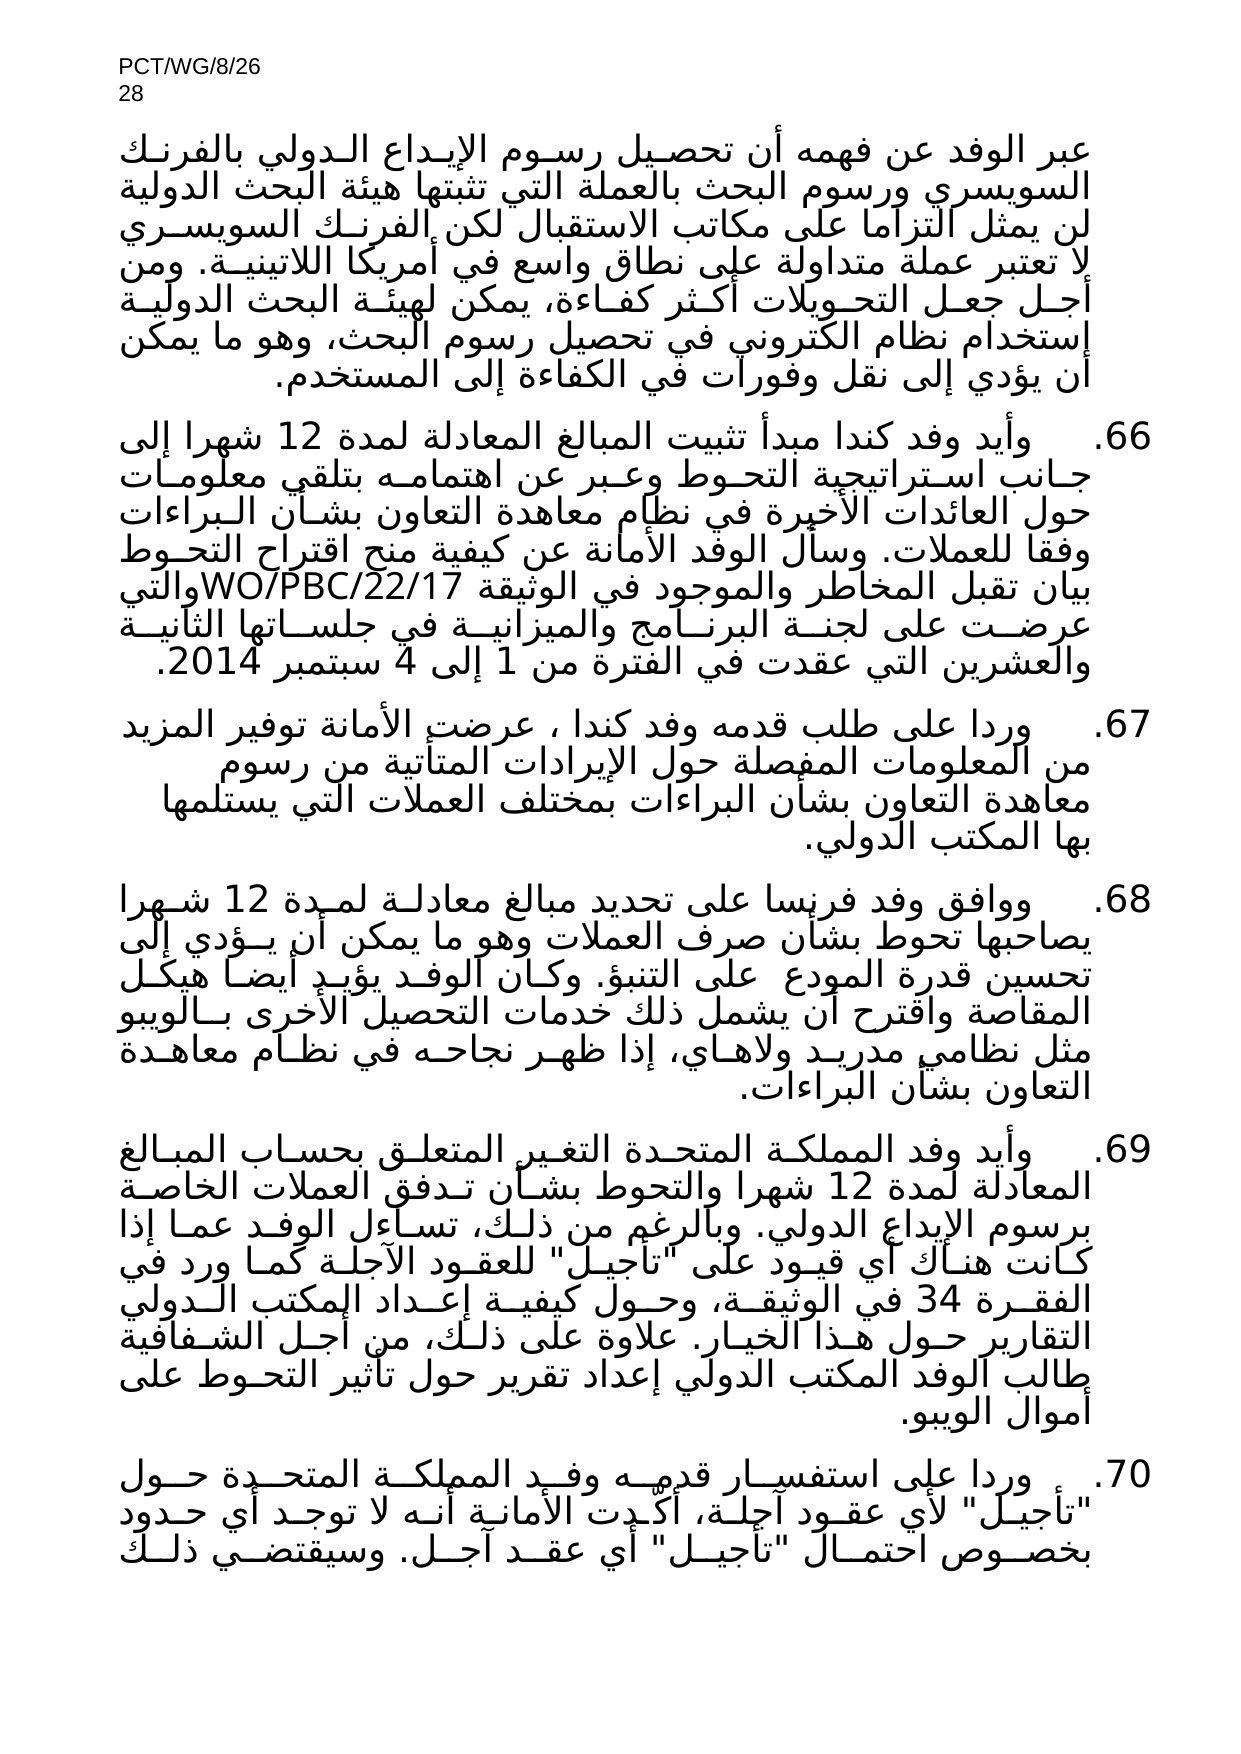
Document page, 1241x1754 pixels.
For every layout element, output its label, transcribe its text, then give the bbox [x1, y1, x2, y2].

text وأيد وفد المملكة المتحدة التغير المتعلق بحساب المبالغ المعادلة لمدة 12 شهرا والتحوط بشأن تدفق العملات الخاصة برسوم الإيداع الدولي. وبالرغم من ذلك، تساءل الوفد عما إذا كانت هناك أي قيود على "تأجيل" للعقود الآجلة كما ورد في الفقرة 34 في الوثيقة، وحول كيفية إعداد المكتب الدولي التقارير حول هذا الخيار. علاوة على ذلك، من أجل الشفافية طالب الوفد المكتب الدولي إعداد تقرير حول تأثير التحوط على أموال الويبو. [118, 1132, 1092, 1432]
text ووافق وفد فرنسا على تحديد مبالغ معادلة لمدة 12 شهرا يصاحبها تحوط بشأن صرف العملات وهو ما يمكن أن يؤدي إلى تحسين قدرة المودع على التنبؤ. وكان الوفد يؤيد أيضا هيكل المقاصة واقترح أن يشمل ذلك خدمات التحصيل الأخرى بالويبو مثل نظامي مدريد ولاهاي، إذا ظهر نجاحه في نظام معاهدة التعاون بشأن البراءات. [118, 882, 1092, 1107]
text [118, 1457, 1092, 1570]
text وأيد وفد كندا مبدأ تثبيت المبالغ المعادلة لمدة 12 شهرا إلى جانب استراتيجية التحوط وعبر عن اهتمامه بتلقي معلومات حول العائدات الأخيرة في نظام معاهدة التعاون بشأن البراءات وفقا للعملات. وسأل الوفد الأمانة عن كيفية منح اقتراح التحوط بيان تقبل المخاطر والموجود في الوثيقة WO/PBC/22/17والتي عرضت على لجنة البرنامج والميزانية في جلساتها الثانية والعشرين التي عقدت في الفترة من 1 إلى 4 سبتمبر 2014. [118, 420, 1092, 682]
text وردا على طلب قدمه وفد كندا ، عرضت الأمانة توفير المزيد من المعلومات المفصلة حول الإيرادات المتأتية من رسوم معاهدة التعاون بشأن البراءات بمختلف العملات التي يستلمها بها المكتب الدولي. [118, 707, 1092, 857]
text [118, 132, 1092, 395]
